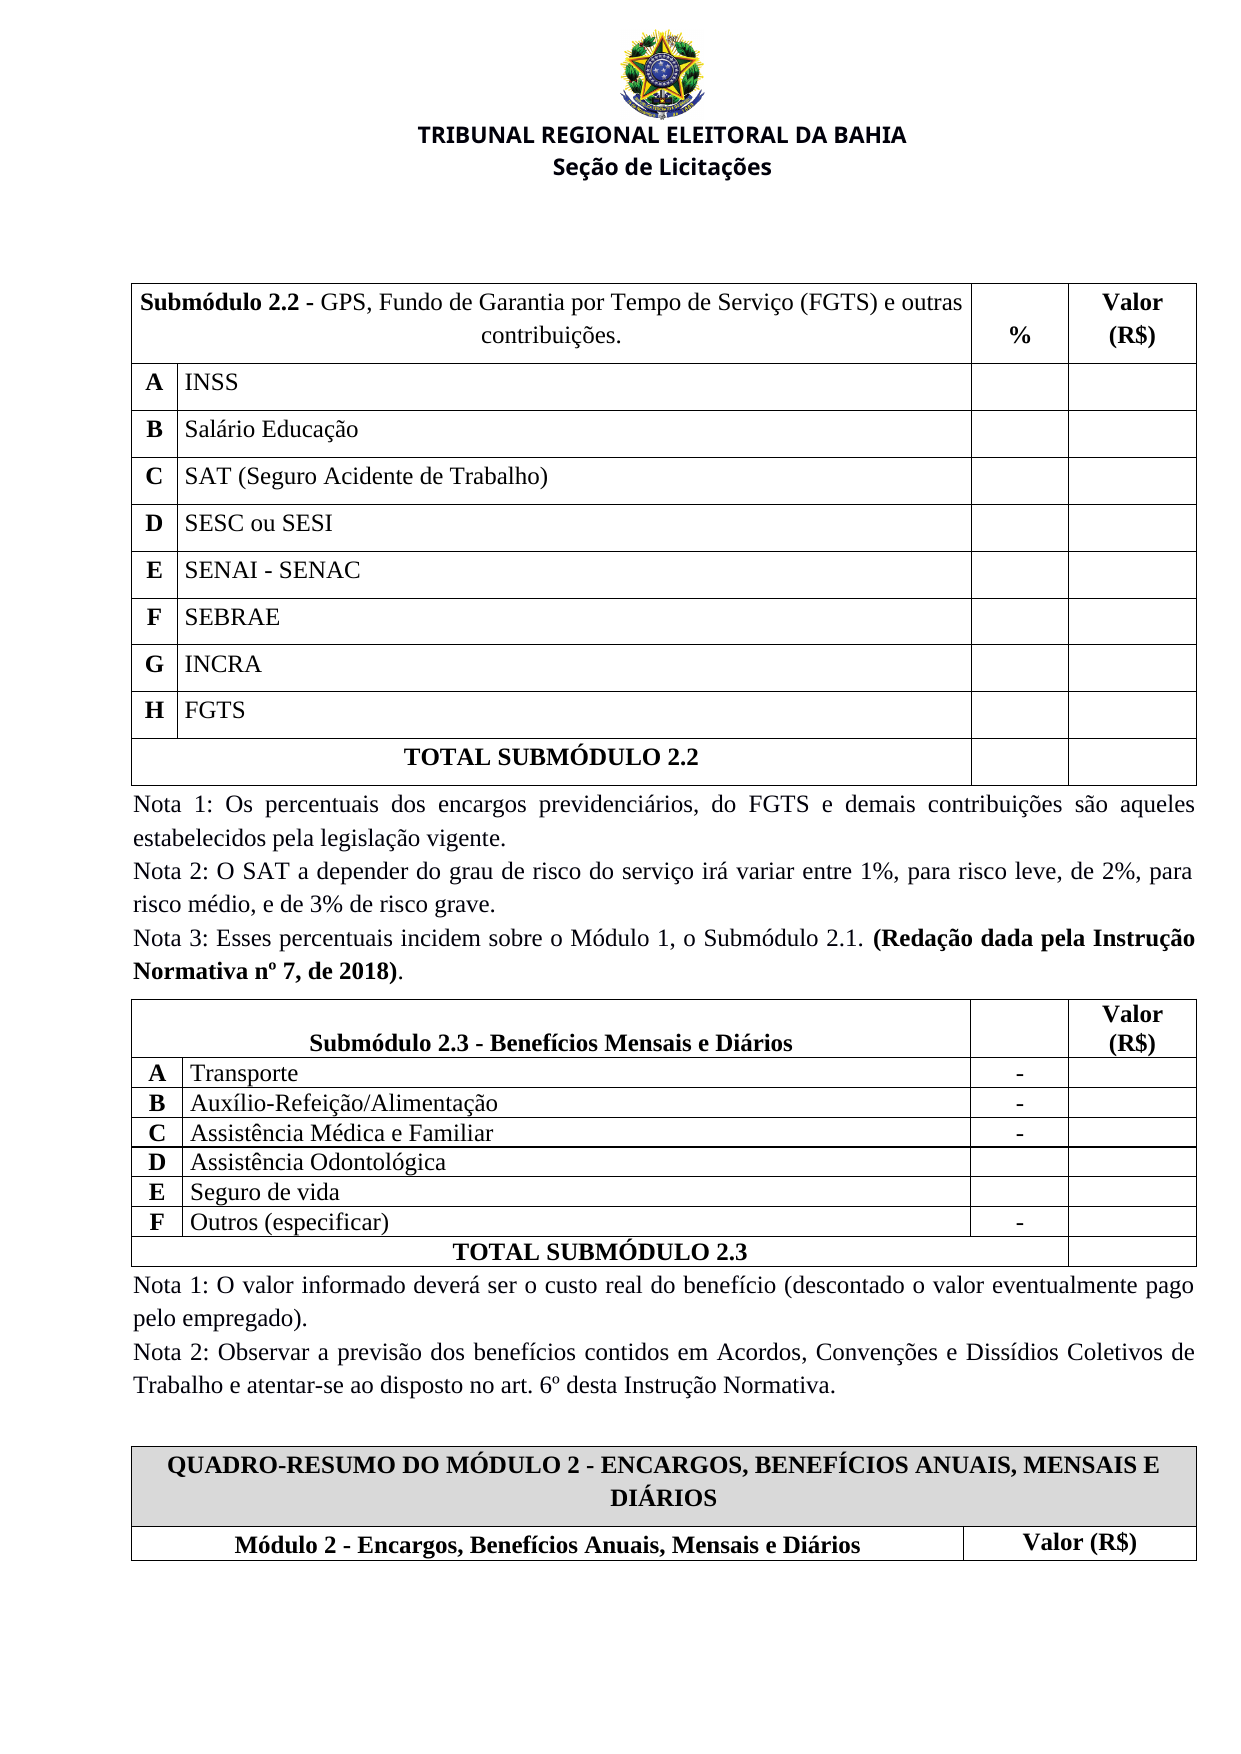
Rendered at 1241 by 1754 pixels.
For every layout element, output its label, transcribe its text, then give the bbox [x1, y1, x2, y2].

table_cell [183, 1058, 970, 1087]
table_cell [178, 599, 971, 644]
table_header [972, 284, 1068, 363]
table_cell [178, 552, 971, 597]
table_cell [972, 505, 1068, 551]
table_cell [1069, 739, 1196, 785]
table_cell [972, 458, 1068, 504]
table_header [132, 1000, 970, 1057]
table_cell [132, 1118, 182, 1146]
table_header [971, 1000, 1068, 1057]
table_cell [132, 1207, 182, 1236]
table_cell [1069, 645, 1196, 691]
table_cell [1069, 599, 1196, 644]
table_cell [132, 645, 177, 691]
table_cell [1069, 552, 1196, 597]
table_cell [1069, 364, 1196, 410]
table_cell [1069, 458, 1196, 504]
text Nota 3: Esses percentuais incidem sobre o Módulo 1, o Submódulo 2.1. (Redação dada pela Instrução Normativa nº 7, de 2018). [133, 919, 1196, 986]
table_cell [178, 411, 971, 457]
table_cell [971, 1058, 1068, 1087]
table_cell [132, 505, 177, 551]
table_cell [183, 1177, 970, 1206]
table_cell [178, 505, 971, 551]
text Nota 2: Observar a previsão dos benefícios contidos em Acordos, Convenções e Dissídios Coletivos de Trabalho e atentar-se ao disposto no art. 6º desta Instrução Normativa. [133, 1333, 1196, 1400]
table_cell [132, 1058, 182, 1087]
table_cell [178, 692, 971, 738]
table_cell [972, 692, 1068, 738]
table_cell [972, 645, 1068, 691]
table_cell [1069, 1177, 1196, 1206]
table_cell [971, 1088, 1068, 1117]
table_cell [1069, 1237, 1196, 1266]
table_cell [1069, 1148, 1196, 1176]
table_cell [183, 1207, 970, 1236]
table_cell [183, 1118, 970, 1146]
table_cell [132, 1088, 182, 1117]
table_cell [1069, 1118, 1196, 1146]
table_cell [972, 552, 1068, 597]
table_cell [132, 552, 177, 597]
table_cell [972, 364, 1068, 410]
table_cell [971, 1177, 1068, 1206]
text Nota 2: O SAT a depender do grau de risco do serviço irá variar entre 1%, para risco leve, de 2%, para risco médio, e de 3% de risco grave. [133, 853, 1196, 919]
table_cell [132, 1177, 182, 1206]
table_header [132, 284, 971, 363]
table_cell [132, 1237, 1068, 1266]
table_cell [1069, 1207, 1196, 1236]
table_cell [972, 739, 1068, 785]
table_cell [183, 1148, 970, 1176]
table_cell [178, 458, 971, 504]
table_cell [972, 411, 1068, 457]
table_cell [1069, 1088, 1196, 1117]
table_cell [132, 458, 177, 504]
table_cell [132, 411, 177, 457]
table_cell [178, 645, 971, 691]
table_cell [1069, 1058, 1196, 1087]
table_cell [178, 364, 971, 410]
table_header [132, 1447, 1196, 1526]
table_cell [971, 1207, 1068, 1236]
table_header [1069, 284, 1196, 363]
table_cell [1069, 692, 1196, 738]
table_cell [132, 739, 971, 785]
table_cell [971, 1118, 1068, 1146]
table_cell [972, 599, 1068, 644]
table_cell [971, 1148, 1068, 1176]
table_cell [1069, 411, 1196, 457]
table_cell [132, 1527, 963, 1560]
text Nota 1: O valor informado deverá ser o custo real do benefício (descontado o valor eventualmente pago pelo empregado). [133, 1267, 1196, 1333]
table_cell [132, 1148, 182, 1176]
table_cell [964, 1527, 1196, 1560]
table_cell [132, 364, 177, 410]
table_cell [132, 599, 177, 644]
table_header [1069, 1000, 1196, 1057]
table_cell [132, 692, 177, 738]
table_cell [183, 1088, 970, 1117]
text Nota 1: Os percentuais dos encargos previdenciários, do FGTS e demais contribuições são aqueles estabelecidos pela legislação vigente. [133, 786, 1196, 853]
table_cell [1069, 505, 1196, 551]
